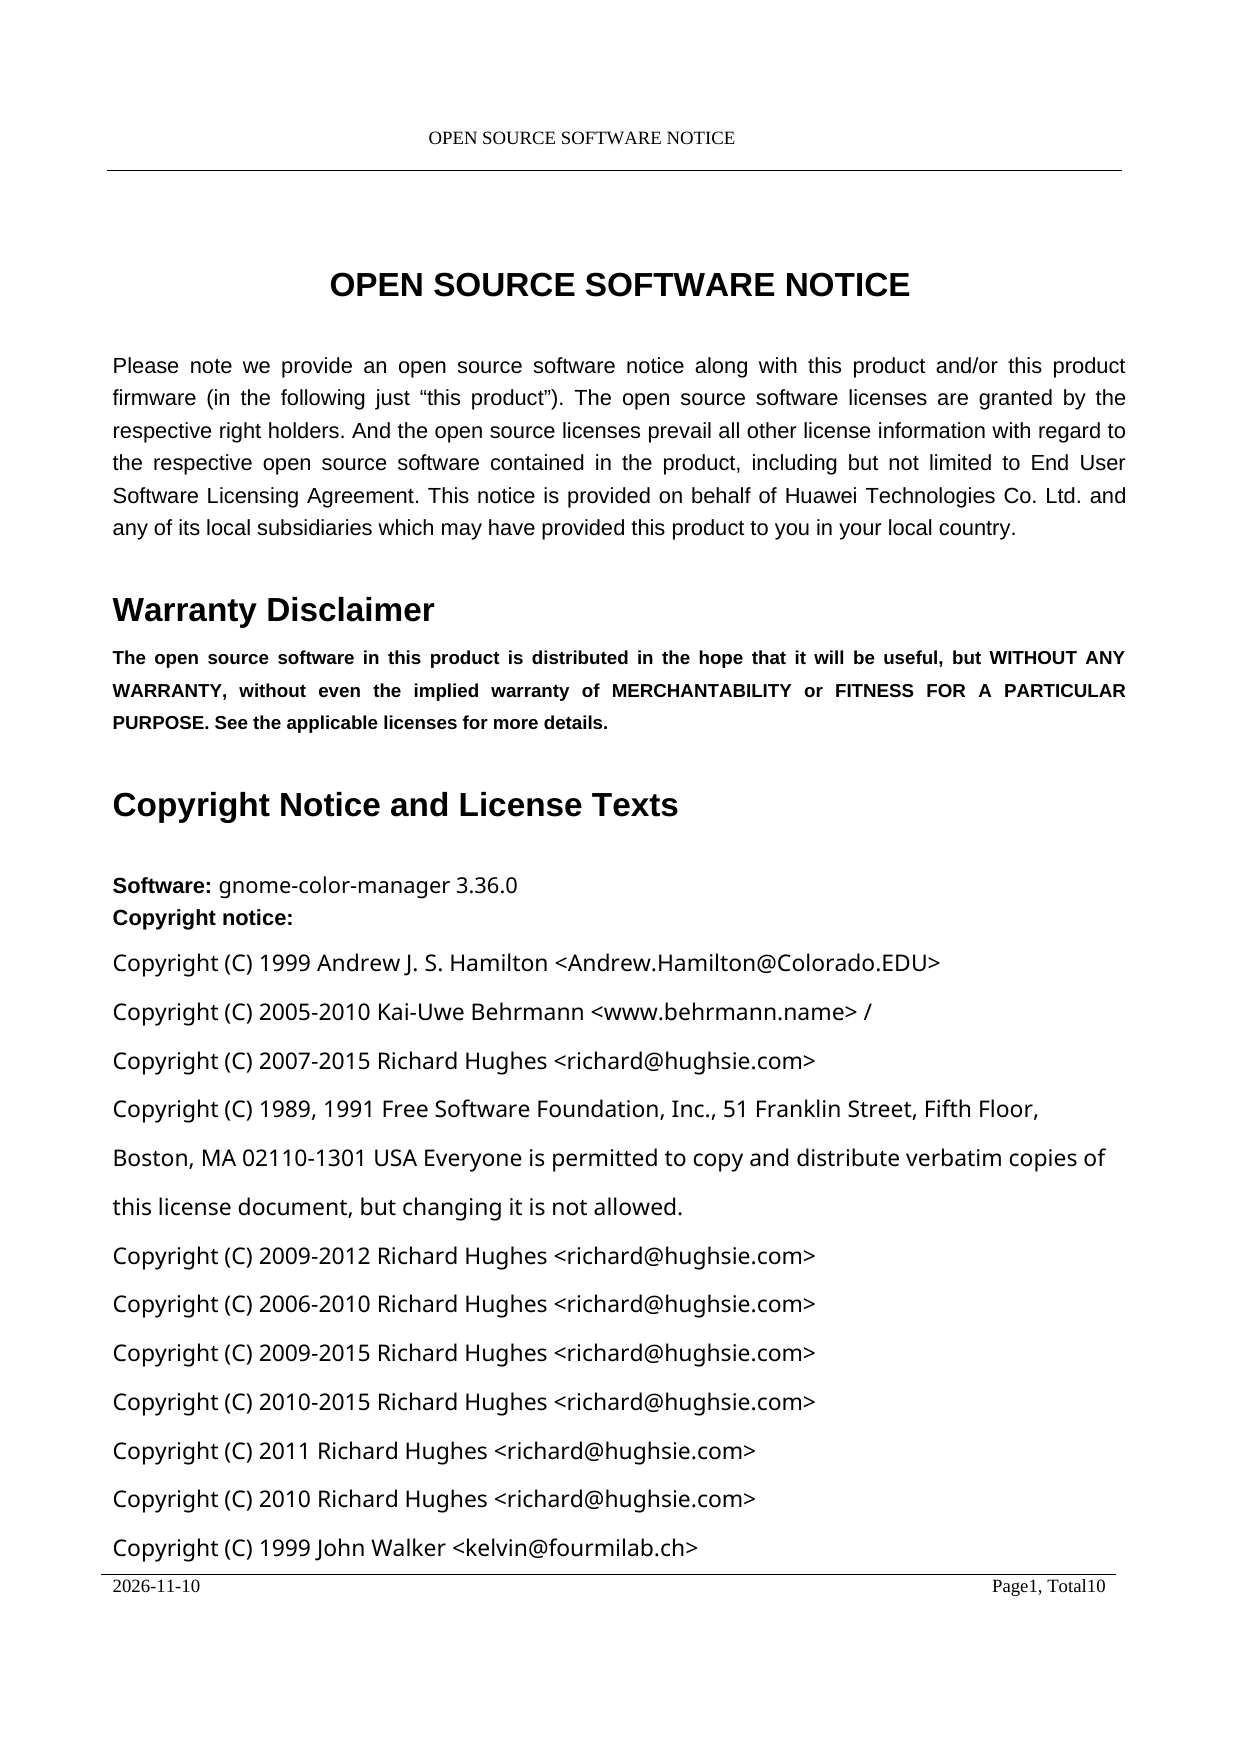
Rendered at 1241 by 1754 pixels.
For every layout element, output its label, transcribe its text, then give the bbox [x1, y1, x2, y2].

text The open source software in this product is distributed in the hope that it will be useful, but WITHOUT ANY WARRANTY, without even the implied warranty of MERCHANTABILITY or FITNESS FOR A PARTICULAR PURPOSE. See the applicable licenses for more details. [112, 641, 1128, 739]
text OPEN SOURCE SOFTWARE NOTICE [112, 251, 1128, 316]
text Please note we provide an open source software notice along with this product and/or this product firmware (in the following just “this product”). The open source software licenses are granted by the respective right holders. And the open source licenses prevail all other license information with regard to the respective open source software contained in the product, including but not limited to End User Software Licensing Agreement. This notice is provided on behalf of Huawei Technologies Co. Ltd. and any of its local subsidiaries which may have provided this product to you in your local country. [112, 349, 1128, 544]
text Copyright Notice and License Texts [112, 771, 1128, 836]
text Software: gnome-color-manager 3.36.0 [112, 869, 1128, 901]
text Copyright notice: [112, 901, 1128, 934]
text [112, 947, 1128, 1564]
text Warranty Disclaimer [112, 576, 1128, 641]
